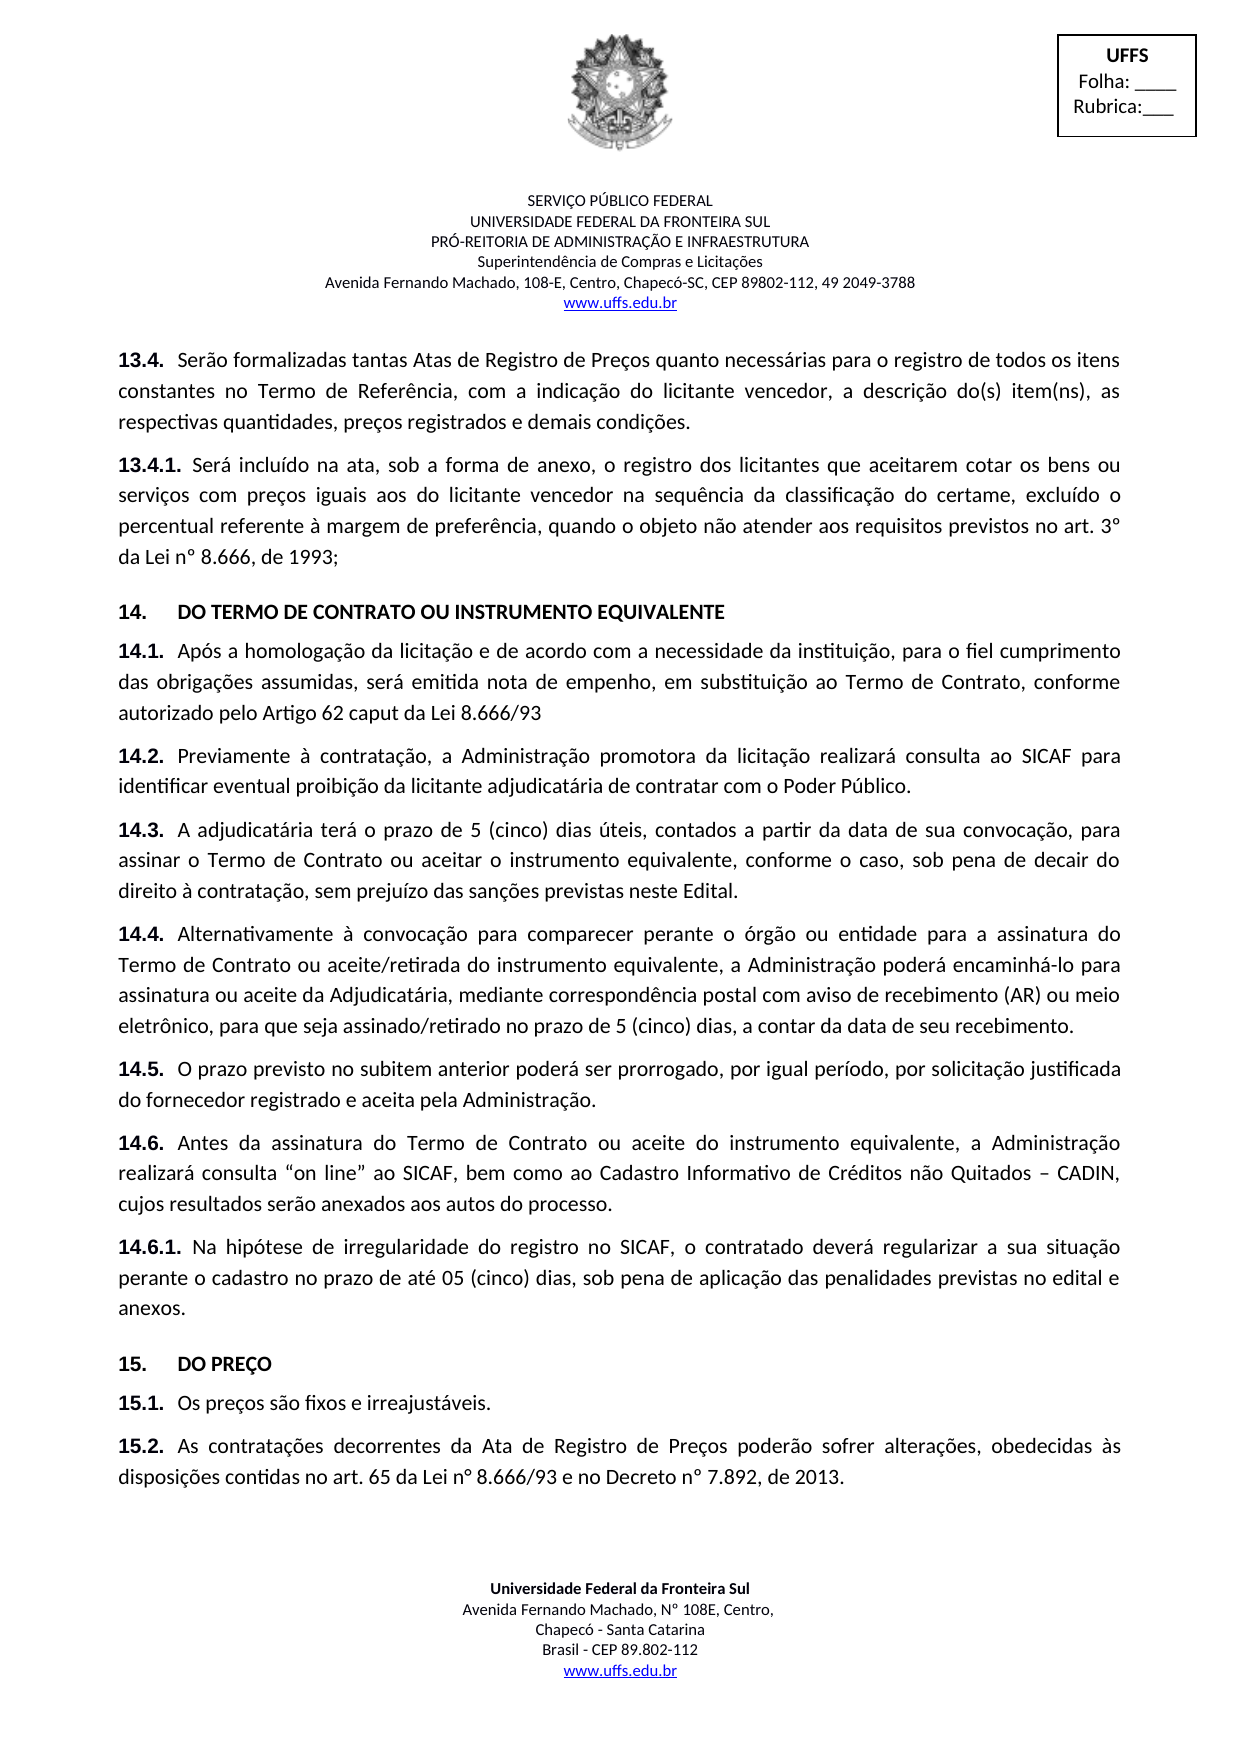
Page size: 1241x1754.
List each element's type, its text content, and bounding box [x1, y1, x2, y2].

list As contratações decorrentes da Ata de Registro de Preços poderão sofrer alterações, obedecidas às disposições contidas no art. 65 da Lei n° 8.666/93 e no Decreto nº 7.892, de 2013. [118, 1432, 1122, 1490]
list Alternativamente à convocação para comparecer perante o órgão ou entidade para a assinatura do Termo de Contrato ou aceite/retirada do instrumento equivalente, a Administração poderá encaminhá-lo para assinatura ou aceite da Adjudicatária, mediante correspondência postal com aviso de recebimento (AR) ou meio eletrônico, para que seja assinado/retirado no prazo de 5 (cinco) dias, a contar da data de seu recebimento. [118, 920, 1122, 1039]
list Na hipótese de irregularidade do registro no SICAF, o contratado deverá regularizar a sua situação perante o cadastro no prazo de até 05 (cinco) dias, sob pena de aplicação das penalidades previstas no edital e anexos. [118, 1233, 1122, 1321]
list DO TERMO DE CONTRATO OU INSTRUMENTO EQUIVALENTE [118, 598, 1122, 625]
picture [567, 34, 673, 154]
list O prazo previsto no subitem anterior poderá ser prorrogado, por igual período, por solicitação justificada do fornecedor registrado e aceita pela Administração. [118, 1055, 1122, 1112]
list Previamente à contratação, a Administração promotora da licitação realizará consulta ao SICAF para identificar eventual proibição da licitante adjudicatária de contratar com o Poder Público. [118, 742, 1122, 799]
list Após a homologação da licitação e de acordo com a necessidade da instituição, para o fiel cumprimento das obrigações assumidas, será emitida nota de empenho, em substituição ao Termo de Contrato, conforme autorizado pelo Artigo 62 caput da Lei 8.666/93 [118, 638, 1122, 726]
list DO PREÇO [118, 1350, 1122, 1377]
list Os preços são fixos e irreajustáveis. [118, 1389, 1122, 1416]
list Serão formalizadas tantas Atas de Registro de Preços quanto necessárias para o registro de todos os itens constantes no Termo de Referência, com a indicação do licitante vencedor, a descrição do(s) item(ns), as respectivas quantidades, preços registrados e demais condições. [118, 347, 1122, 434]
list Será incluído na ata, sob a forma de anexo, o registro dos licitantes que aceitarem cotar os bens ou serviços com preços iguais aos do licitante vencedor na sequência da classificação do certame, excluído o percentual referente à margem de preferência, quando o objeto não atender aos requisitos previstos no art. 3º da Lei nº 8.666, de 1993; [118, 451, 1122, 569]
list A adjudicatária terá o prazo de 5 (cinco) dias úteis, contados a partir da data de sua convocação, para assinar o Termo de Contrato ou aceitar o instrumento equivalente, conforme o caso, sob pena de decair do direito à contratação, sem prejuízo das sanções previstas neste Edital. [118, 816, 1122, 904]
list Antes da assinatura do Termo de Contrato ou aceite do instrumento equivalente, a Administração realizará consulta “on line” ao SICAF, bem como ao Cadastro Informativo de Créditos não Quitados – CADIN, cujos resultados serão anexados aos autos do processo. [118, 1129, 1122, 1217]
